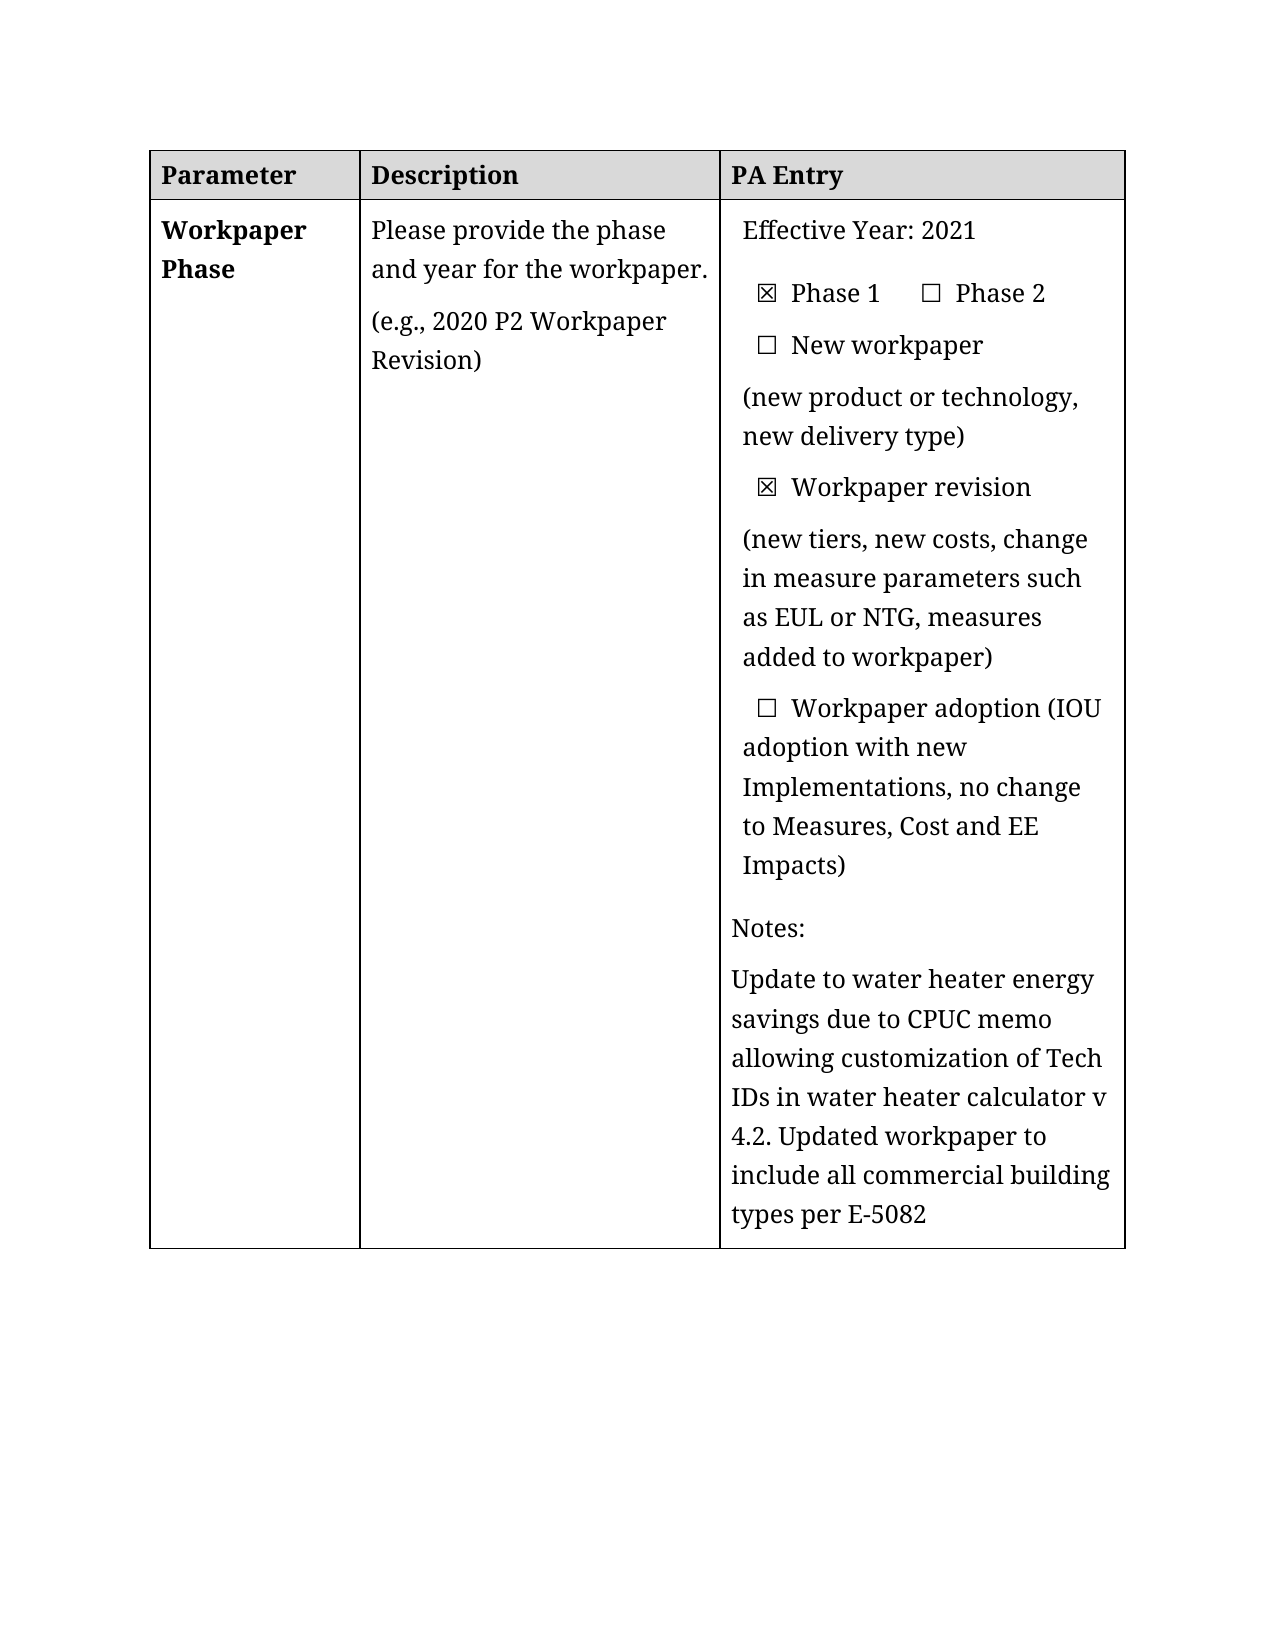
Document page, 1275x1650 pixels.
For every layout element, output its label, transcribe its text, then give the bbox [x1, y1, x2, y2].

table_cell Please provide the phase and year for the workpaper. (e.g., 2020 P2 Workpaper Revision) [361, 200, 719, 1247]
table_header PA Entry [721, 151, 1124, 199]
table_header Parameter [151, 151, 359, 199]
table_cell Workpaper Phase [151, 200, 359, 1247]
table_cell Notes: Update to water heater energy savings due to CPUC memo allowing customization of Tech IDs in water heater calculator v 4.2. Updated workpaper to include all commercial building types per E-5082 [721, 200, 1124, 1247]
table_header Description [361, 151, 719, 199]
